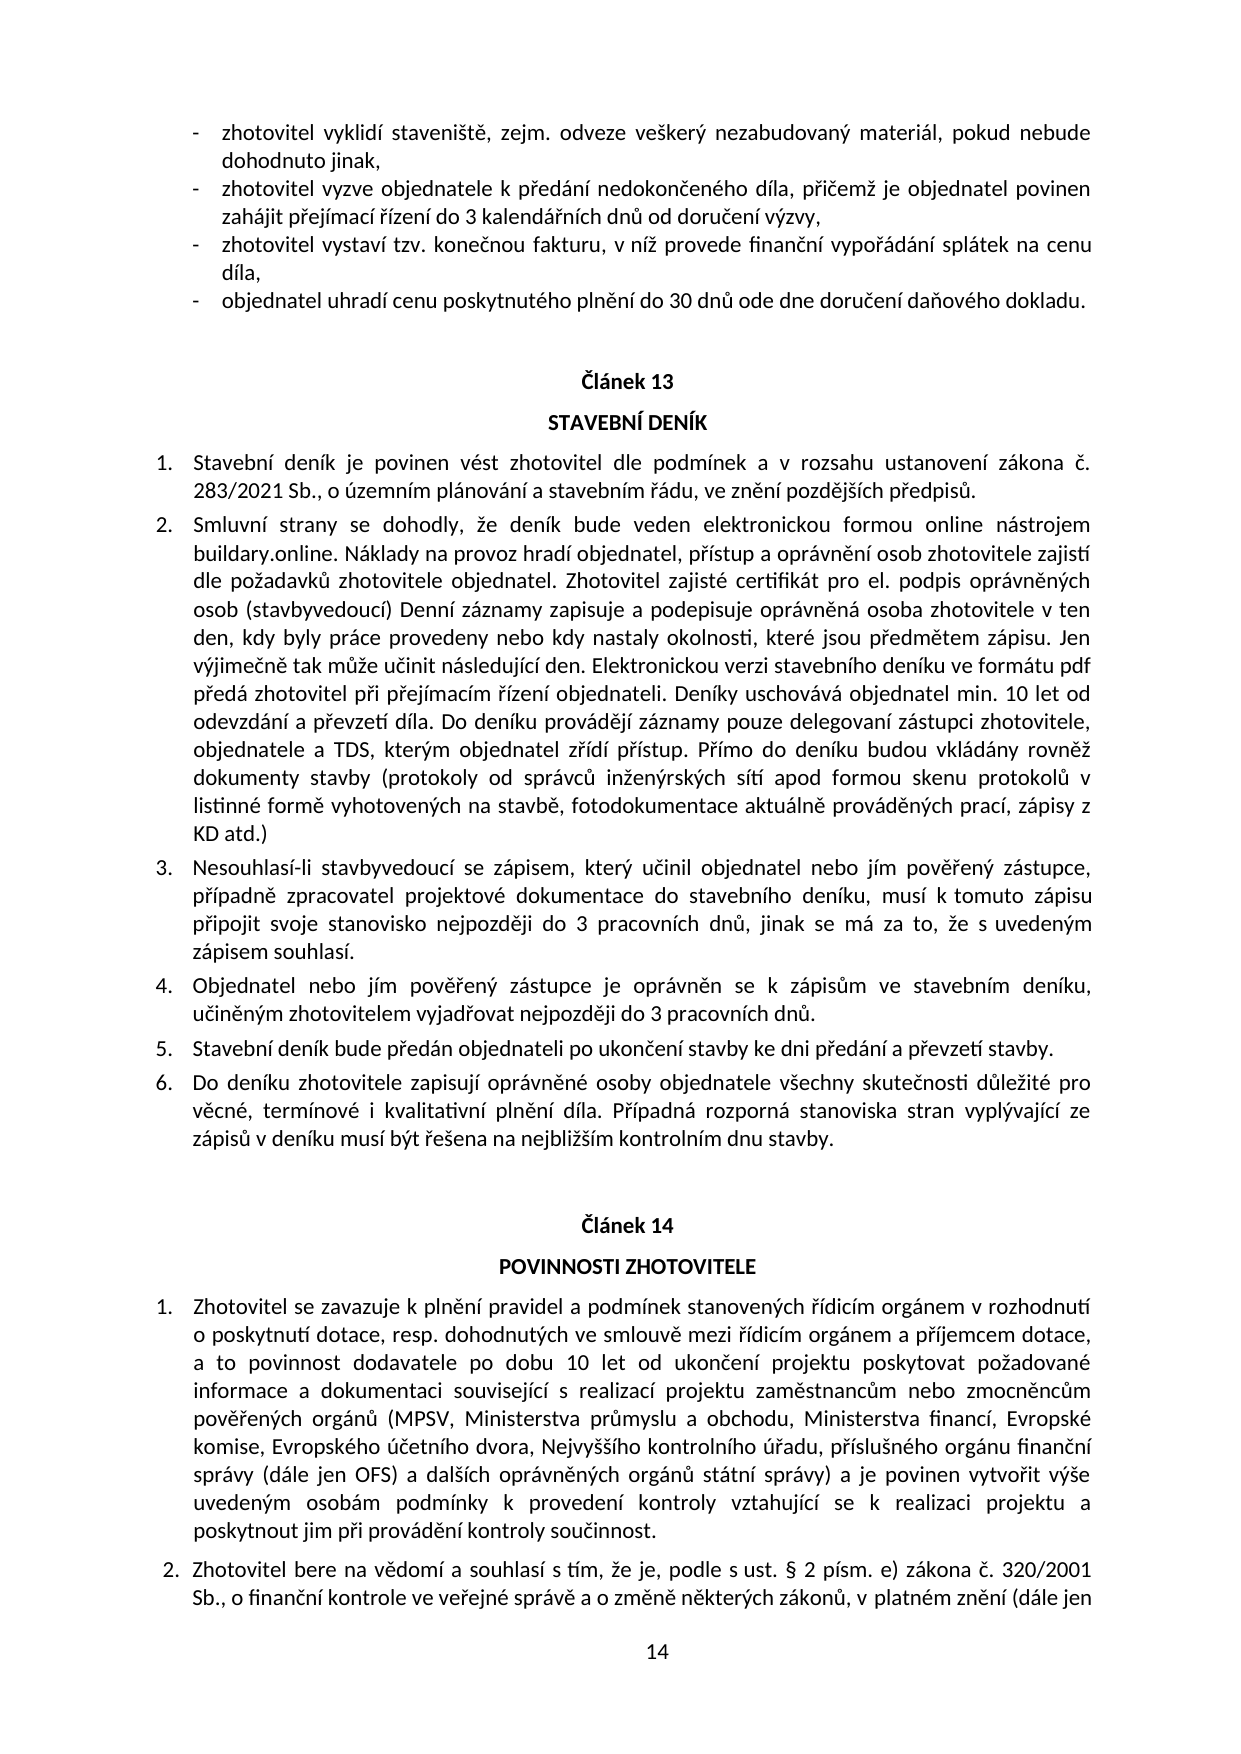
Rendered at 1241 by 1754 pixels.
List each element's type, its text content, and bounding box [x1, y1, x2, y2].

list zhotovitel vystaví tzv. konečnou fakturu, v níž provede finanční vypořádání splátek na cenu díla, [192, 230, 1093, 286]
list zhotovitel vyklidí staveniště, zejm. odveze veškerý nezabudovaný materiál, pokud nebude dohodnuto jinak, [192, 118, 1093, 174]
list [162, 1555, 1093, 1611]
subtitle Článek 13 [162, 367, 1093, 395]
list zhotovitel vyzve objednatele k předání nedokončeného díla, přičemž je objednatel povinen zahájit přejímací řízení do 3 kalendářních dnů od doručení výzvy, [192, 174, 1093, 230]
text Povinnosti zhotovitele [162, 1252, 1093, 1280]
list Zhotovitel se zavazuje k plnění pravidel a podmínek stanovených řídicím orgánem v rozhodnutí o poskytnutí dotace, resp. dohodnutých ve smlouvě mezi řídicím orgánem a příjemcem dotace, a to povinnost dodavatele po dobu 10 let od ukončení projektu poskytovat požadované informace a dokumentaci související s realizací projektu zaměstnancům nebo zmocněncům pověřených orgánů (MPSV, Ministerstva průmyslu a obchodu, Ministerstva financí, Evropské komise, Evropského účetního dvora, Nejvyššího kontrolního úřadu, příslušného orgánu finanční správy (dále jen OFS) a dalších oprávněných orgánů státní správy) a je povinen vytvořit výše uvedeným osobám podmínky k provedení kontroly vztahující se k realizaci projektu a poskytnout jim při provádění kontroly součinnost. [156, 1292, 1093, 1544]
list objednatel uhradí cenu poskytnutého plnění do 30 dnů ode dne doručení daňového dokladu. [192, 286, 1093, 314]
subtitle Článek 14 [162, 1211, 1093, 1239]
text Stavební deník [162, 408, 1093, 436]
list Objednatel nebo jím pověřený zástupce je oprávněn se k zápisům ve stavebním deníku, učiněným zhotovitelem vyjadřovat nejpozději do 3 pracovních dnů. [155, 971, 1093, 1027]
list Stavební deník je povinen vést zhotovitel dle podmínek a v rozsahu ustanovení zákona č. 283/2021 Sb., o územním plánování a stavebním řádu, ve znění pozdějších předpisů. [156, 448, 1093, 504]
list Do deníku zhotovitele zapisují oprávněné osoby objednatele všechny skutečnosti důležité pro věcné, termínové i kvalitativní plnění díla. Případná rozporná stanoviska stran vyplývající ze zápisů v deníku musí být řešena na nejbližším kontrolním dnu stavby. [155, 1068, 1093, 1152]
list Nesouhlasí-li stavbyvedoucí se zápisem, který učinil objednatel nebo jím pověřený zástupce, případně zpracovatel projektové dokumentace do stavebního deníku, musí k tomuto zápisu připojit svoje stanovisko nejpozději do 3 pracovních dnů, jinak se má za to, že s uvedeným zápisem souhlasí. [155, 853, 1093, 965]
list Smluvní strany se dohodly, že deník bude veden elektronickou formou online nástrojem buildary.online. Náklady na provoz hradí objednatel, přístup a oprávnění osob zhotovitele zajistí dle požadavků zhotovitele objednatel. Zhotovitel zajisté certifikát pro el. podpis oprávněných osob (stavbyvedoucí) Denní záznamy zapisuje a podepisuje oprávněná osoba zhotovitele v ten den, kdy byly práce provedeny nebo kdy nastaly okolnosti, které jsou předmětem zápisu. Jen výjimečně tak může učinit následující den. Elektronickou verzi stavebního deníku ve formátu pdf předá zhotovitel při přejímacím řízení objednateli. Deníky uschovává objednatel min. 10 let od odevzdání a převzetí díla. Do deníku provádějí záznamy pouze delegovaní zástupci zhotovitele, objednatele a TDS, kterým objednatel zřídí přístup. Přímo do deníku budou vkládány rovněž dokumenty stavby (protokoly od správců inženýrských sítí apod formou skenu protokolů v listinné formě vyhotovených na stavbě, fotodokumentace aktuálně prováděných prací, zápisy z KD atd.) [156, 511, 1093, 847]
list Stavební deník bude předán objednateli po ukončení stavby ke dni předání a převzetí stavby. [155, 1034, 1093, 1062]
